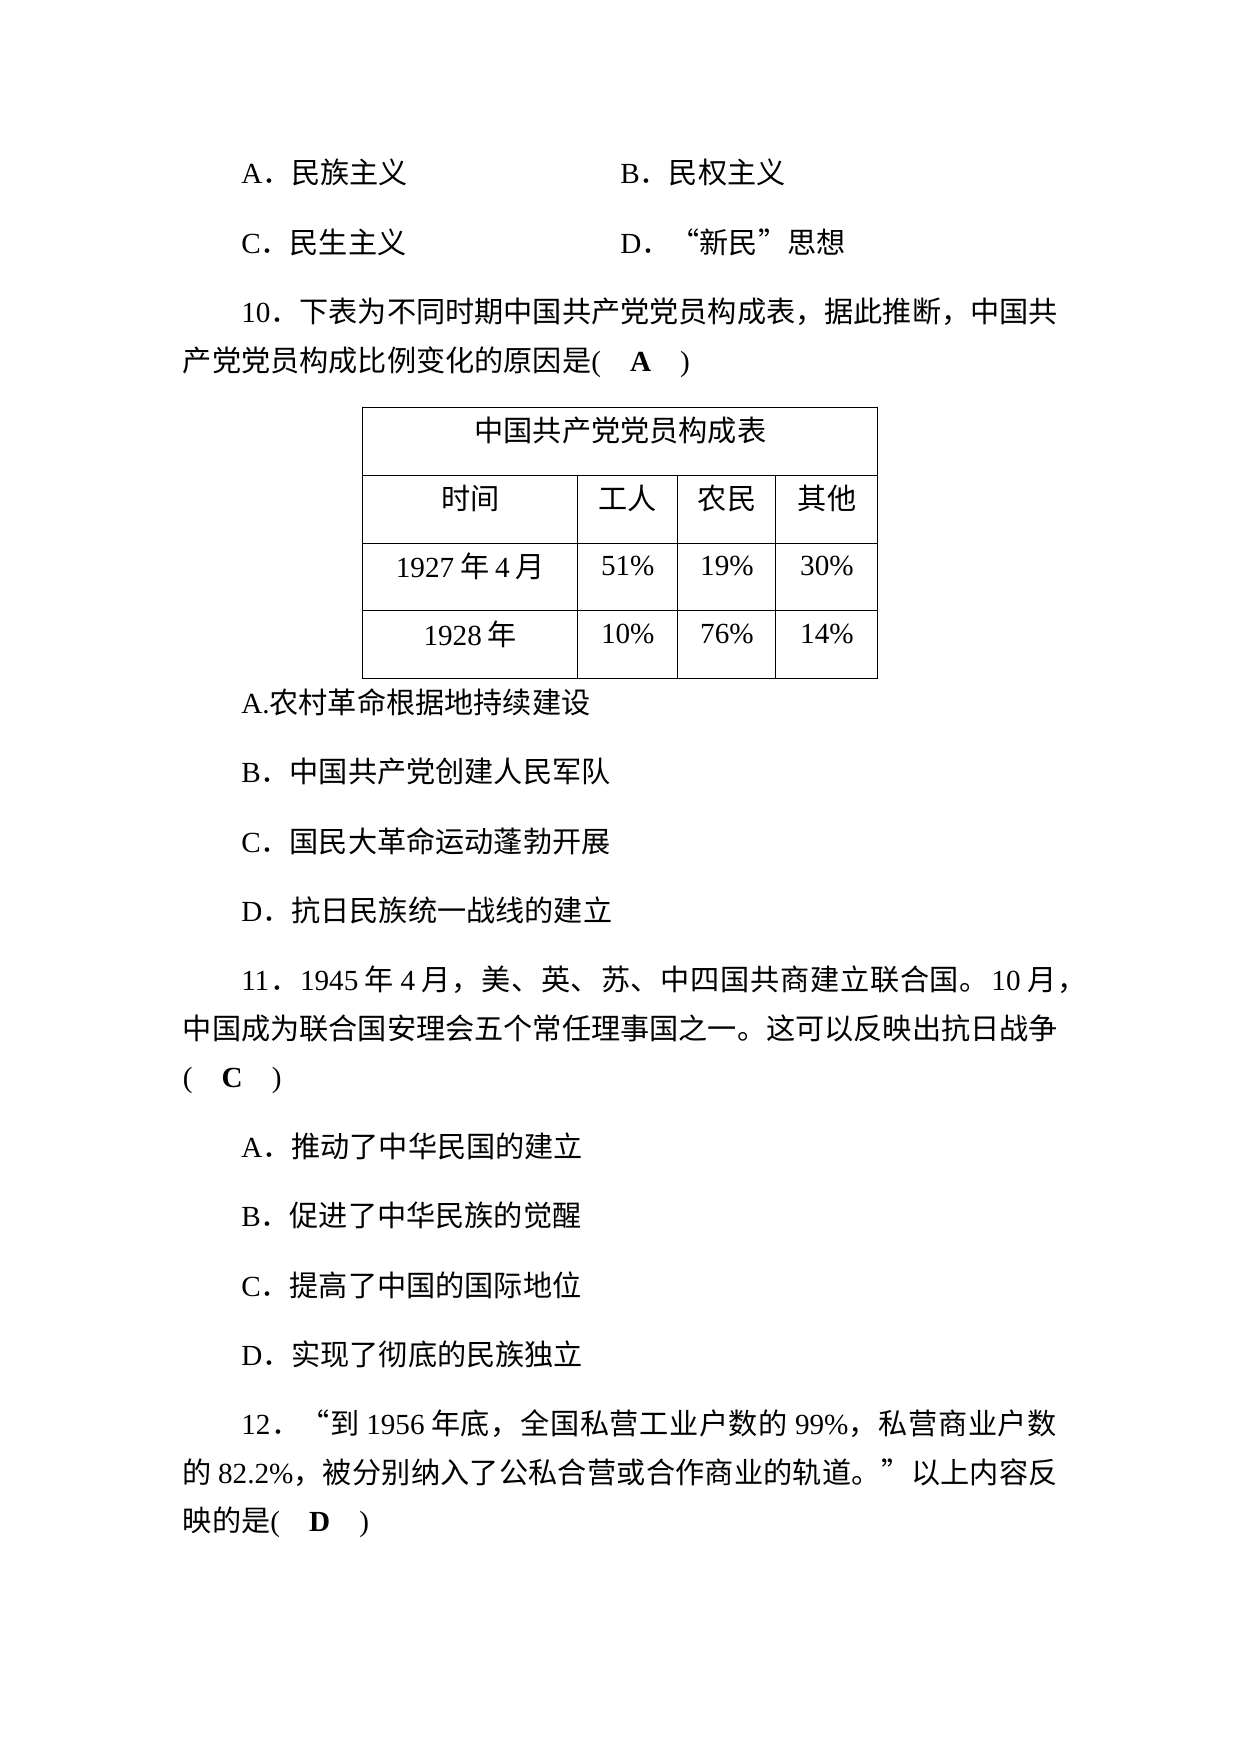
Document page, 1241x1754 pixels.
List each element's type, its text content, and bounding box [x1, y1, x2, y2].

text D．抗日民族统一战线的建立 [183, 887, 1058, 930]
table_cell 51% [578, 544, 677, 610]
text A．民族主义 B．民权主义 [183, 150, 1058, 192]
table_cell 工人 [578, 476, 677, 542]
text B．中国共产党创建人民军队 [183, 749, 1058, 791]
table_cell 30% [776, 544, 877, 610]
text A．推动了中华民国的建立 [183, 1123, 1058, 1166]
table_cell 其他 [776, 476, 877, 542]
table_cell 19% [678, 544, 775, 610]
table_cell 76% [678, 611, 775, 678]
text 12．“到1956年底，全国私营工业户数的99%，私营商业户数的82.2%，被分别纳入了公私合营或合作商业的轨道。”以上内容反映的是( D ) [183, 1401, 1058, 1540]
text C．民生主义 D．“新民”思想 [183, 219, 1058, 262]
text 10．下表为不同时期中国共产党党员构成表，据此推断，中国共产党党员构成比例变化的原因是( A ) [183, 289, 1058, 379]
text C．国民大革命运动蓬勃开展 [183, 818, 1058, 860]
table_cell 10% [578, 611, 677, 678]
text A.农村革命根据地持续建设 [183, 679, 1058, 722]
table_cell 1928年 [363, 611, 577, 678]
text C．提高了中国的国际地位 [183, 1262, 1058, 1304]
table_cell 时间 [363, 476, 577, 542]
text B．促进了中华民族的觉醒 [183, 1193, 1058, 1235]
text 11．1945年4月，美、英、苏、中四国共商建立联合国。10月，中国成为联合国安理会五个常任理事国之一。这可以反映出抗日战争( C ) [183, 957, 1058, 1096]
table_cell 农民 [678, 476, 775, 542]
table_cell 14% [776, 611, 877, 678]
table_header 中国共产党党员构成表 [363, 408, 877, 474]
text D．实现了彻底的民族独立 [183, 1331, 1058, 1374]
table_cell 1927年4月 [363, 544, 577, 610]
